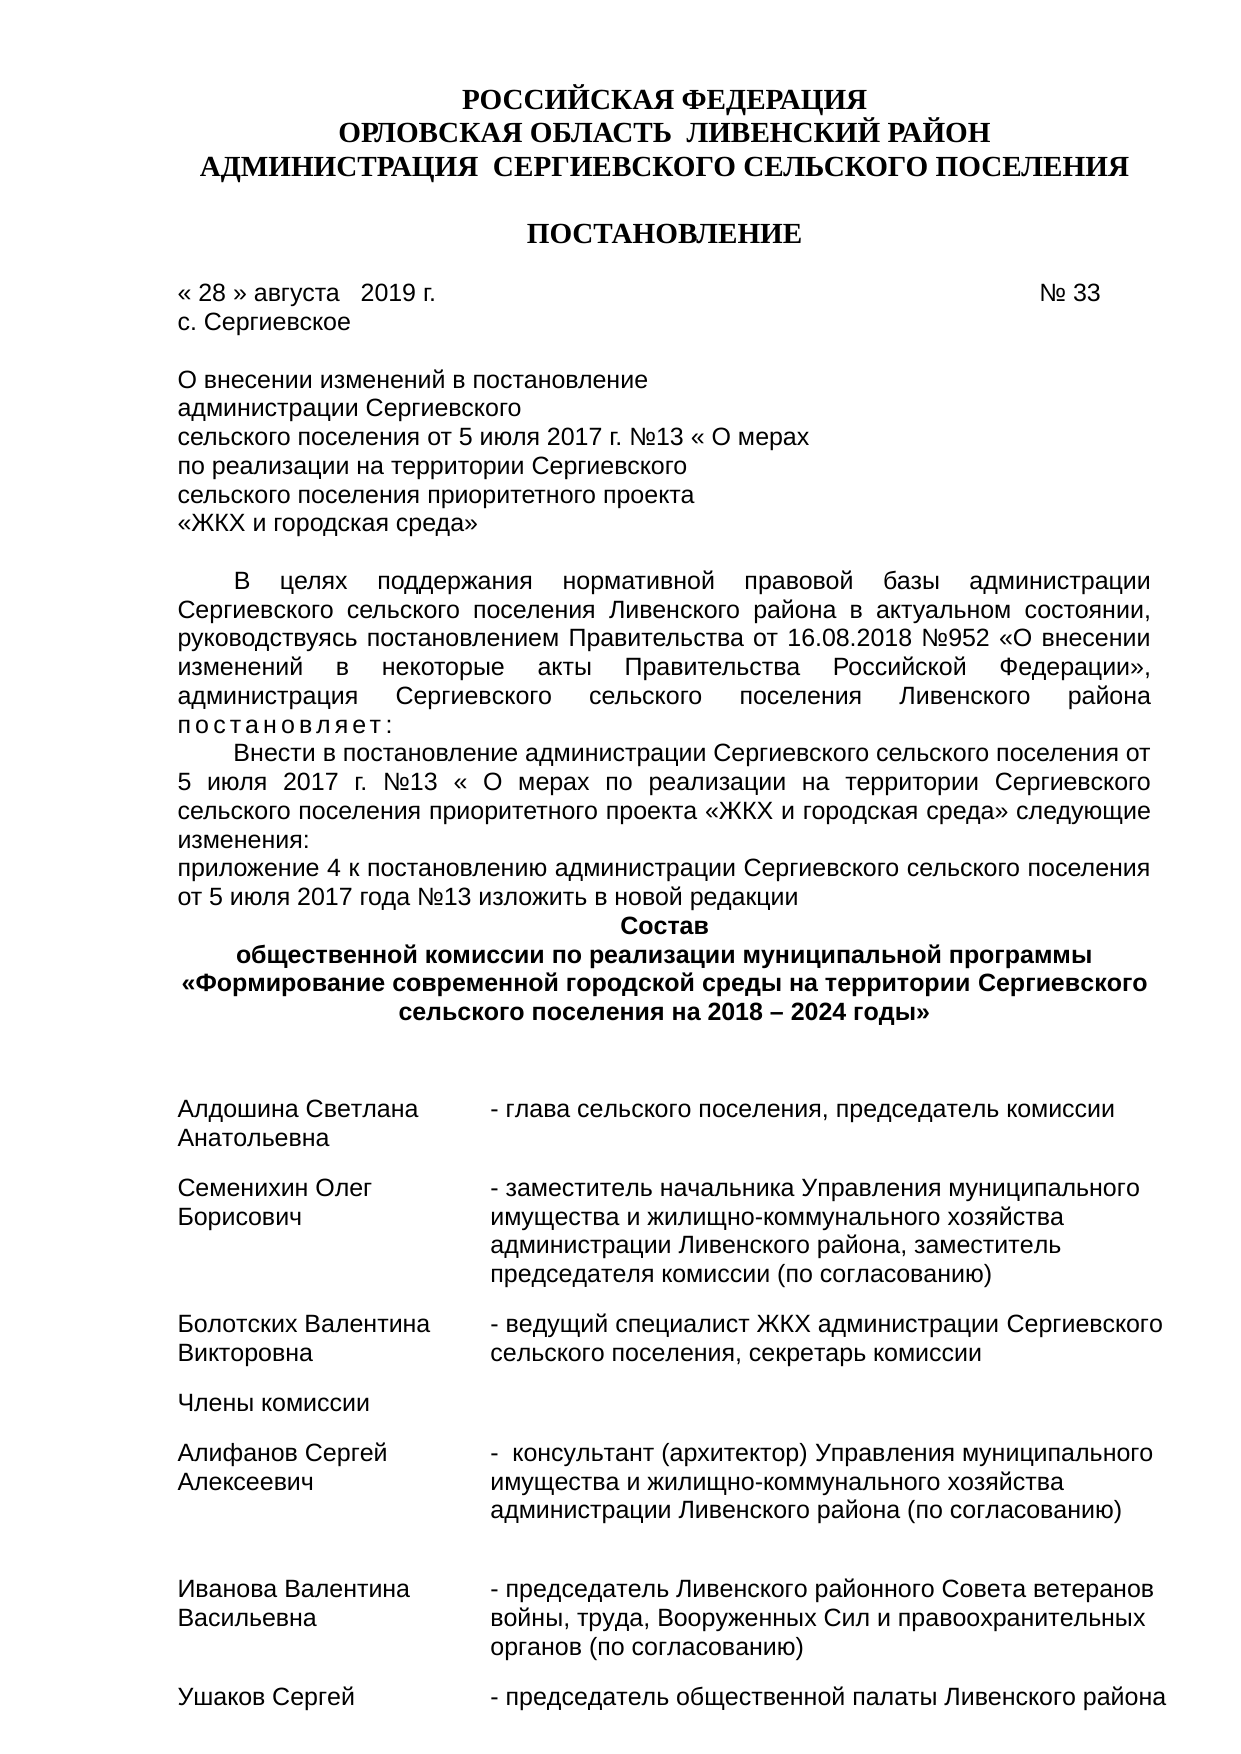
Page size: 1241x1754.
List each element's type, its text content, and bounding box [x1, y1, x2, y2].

text ОРЛОВСКАЯ ОБЛАСТЬ ЛИВЕНСКИЙ РАЙОН [177, 115, 1152, 149]
text В целях поддержания нормативной правовой базы администрации Сергиевского сельского поселения Ливенского района в актуальном состоянии, руководствуясь постановлением Правительства от 16.08.2018 №952 «О внесении изменений в некоторые акты Правительства Российской Федерации», администрация Сергиевского сельского поселения Ливенского района постановляет: [177, 566, 1152, 738]
text «ЖКХ и городская среда» [177, 508, 1152, 537]
text общественной комиссии по реализации муниципальной программы [177, 939, 1152, 968]
text по реализации на территории Сергиевского [177, 451, 1152, 479]
text администрации Сергиевского [177, 393, 1152, 422]
table_cell Болотских Валентина Викторовна [171, 1298, 484, 1377]
text Внести в постановление администрации Сергиевского сельского поселения от 5 июля 2017 г. №13 « О мерах по реализации на территории Сергиевского сельского поселения приоритетного проекта «ЖКХ и городская среда» следующие изменения: [177, 738, 1152, 853]
text приложение 4 к постановлению администрации Сергиевского сельского поселения от 5 июля 2017 года №13 изложить в новой редакции [177, 853, 1152, 911]
text Состав [177, 911, 1152, 939]
text РОССИЙСКАЯ ФЕДЕРАЦИЯ [177, 82, 1152, 115]
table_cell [171, 1671, 484, 1721]
text ПОСТАНОВЛЕНИЕ [177, 216, 1152, 249]
table_cell Семенихин Олег Борисович [171, 1162, 484, 1298]
text О внесении изменений в постановление [177, 364, 1152, 393]
text «Формирование современной городской среды на территории Сергиевского сельского поселения на 2018 – 2024 годы» [177, 968, 1152, 1026]
table_header - глава сельского поселения, председатель комиссии [484, 1083, 1215, 1162]
text « 28 » августа 2019 г. № 33 [177, 278, 1152, 307]
table_cell - председатель Ливенского районного Совета ветеранов войны, труда, Вооруженных Сил и правоохранительных органов (по согласованию) [484, 1535, 1215, 1671]
table_cell - ведущий специалист ЖКХ администрации Сергиевского сельского поселения, секретарь комиссии [484, 1298, 1215, 1377]
text АДМИНИСТРАЦИЯ СЕРГИЕВСКОГО СЕЛЬСКОГО ПОСЕЛЕНИЯ [177, 149, 1152, 182]
table_cell Алифанов Сергей Алексеевич [171, 1427, 484, 1534]
table_cell - заместитель начальника Управления муниципального имущества и жилищно-коммунального хозяйства администрации Ливенского района, заместитель председателя комиссии (по согласованию) [484, 1162, 1215, 1298]
table_header Алдошина Светлана Анатольевна [171, 1083, 484, 1162]
table_cell Иванова Валентина Васильевна [171, 1535, 484, 1671]
text сельского поселения приоритетного проекта [177, 479, 1152, 508]
text сельского поселения от 5 июля 2017 г. №13 « О мерах [177, 422, 1152, 451]
table_cell - консультант (архитектор) Управления муниципального имущества и жилищно-коммунального хозяйства администрации Ливенского района (по согласованию) [484, 1427, 1215, 1534]
table_cell Члены комиссии [171, 1377, 1215, 1427]
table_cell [484, 1671, 1215, 1721]
text с. Сергиевское [177, 307, 1152, 336]
